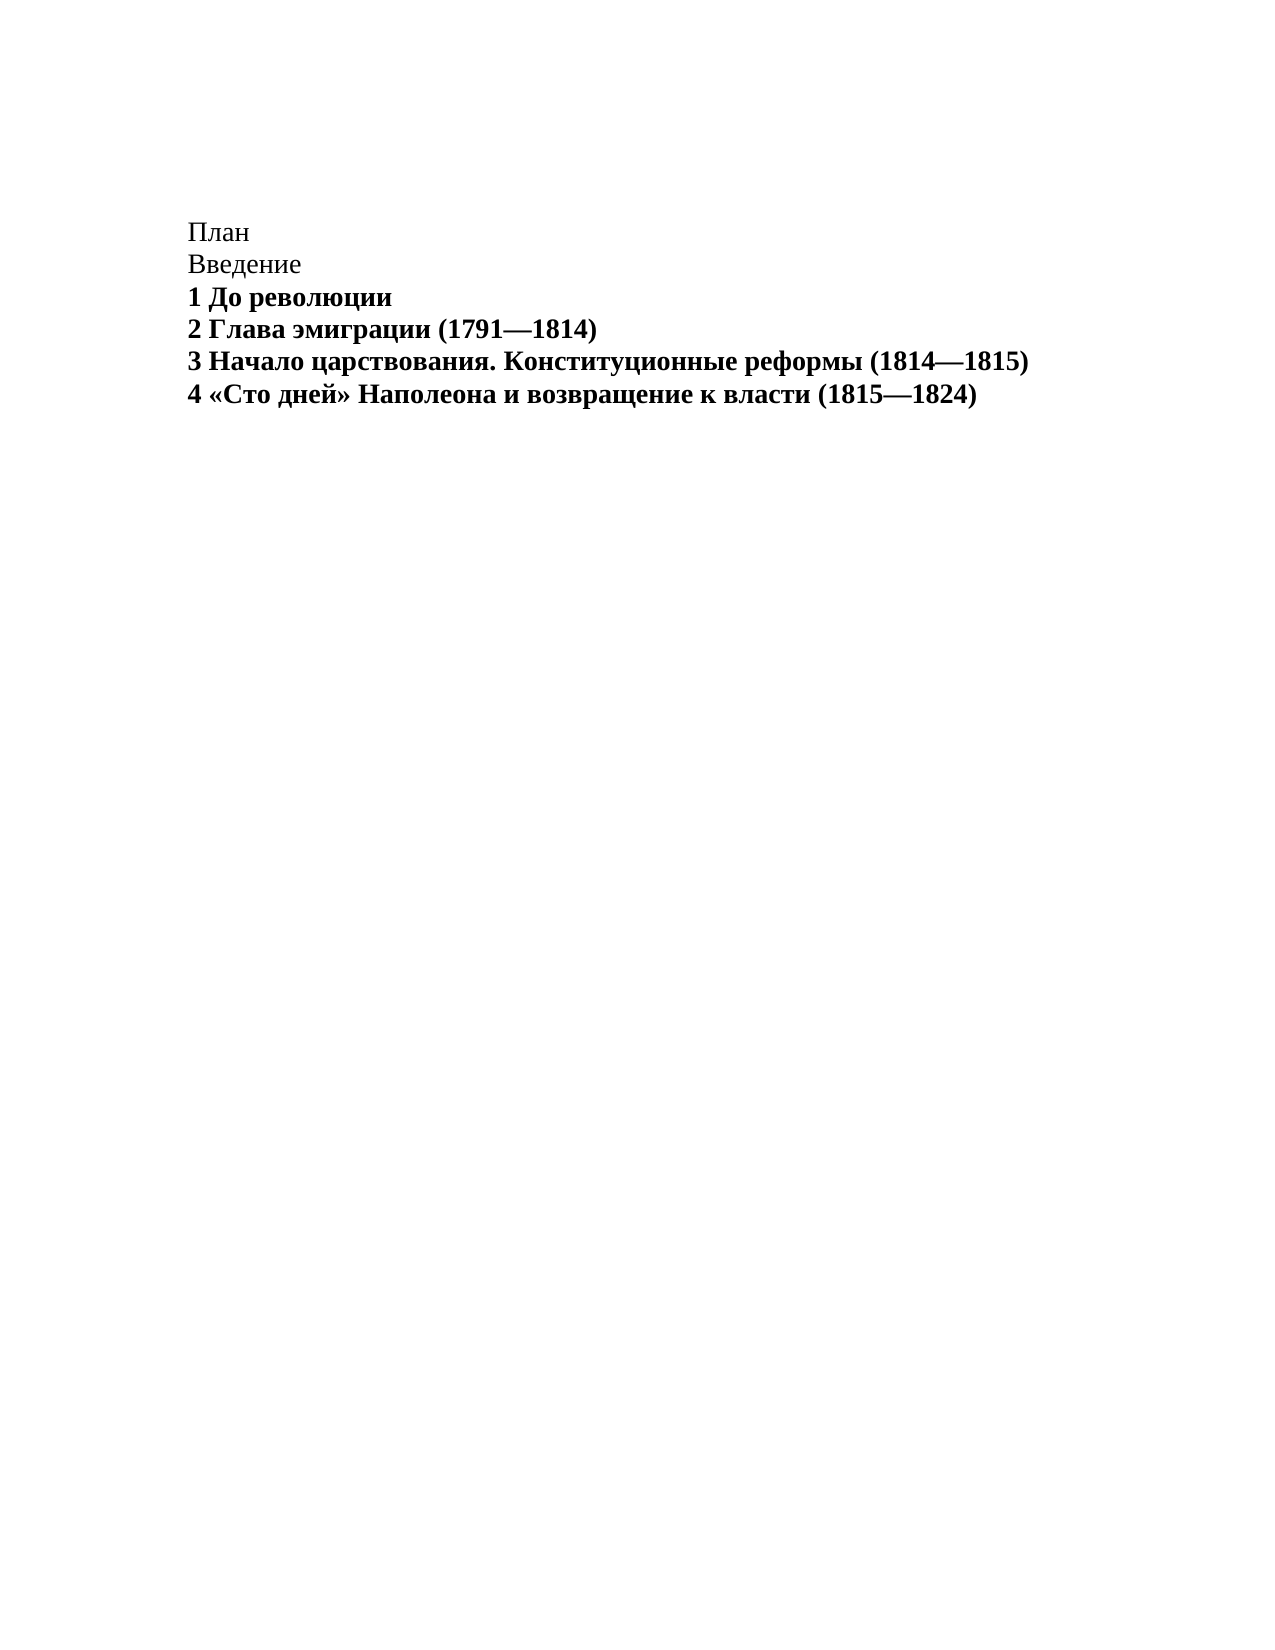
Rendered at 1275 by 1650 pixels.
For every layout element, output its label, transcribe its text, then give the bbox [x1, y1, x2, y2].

text План Введение 1 До революции 2 Глава эмиграции (1791—1814) 3 Начало царствования. Конституционные реформы (1814—1815) 4 «Сто дней» Наполеона и возвращение к власти (1815—1824) [187, 150, 1087, 506]
